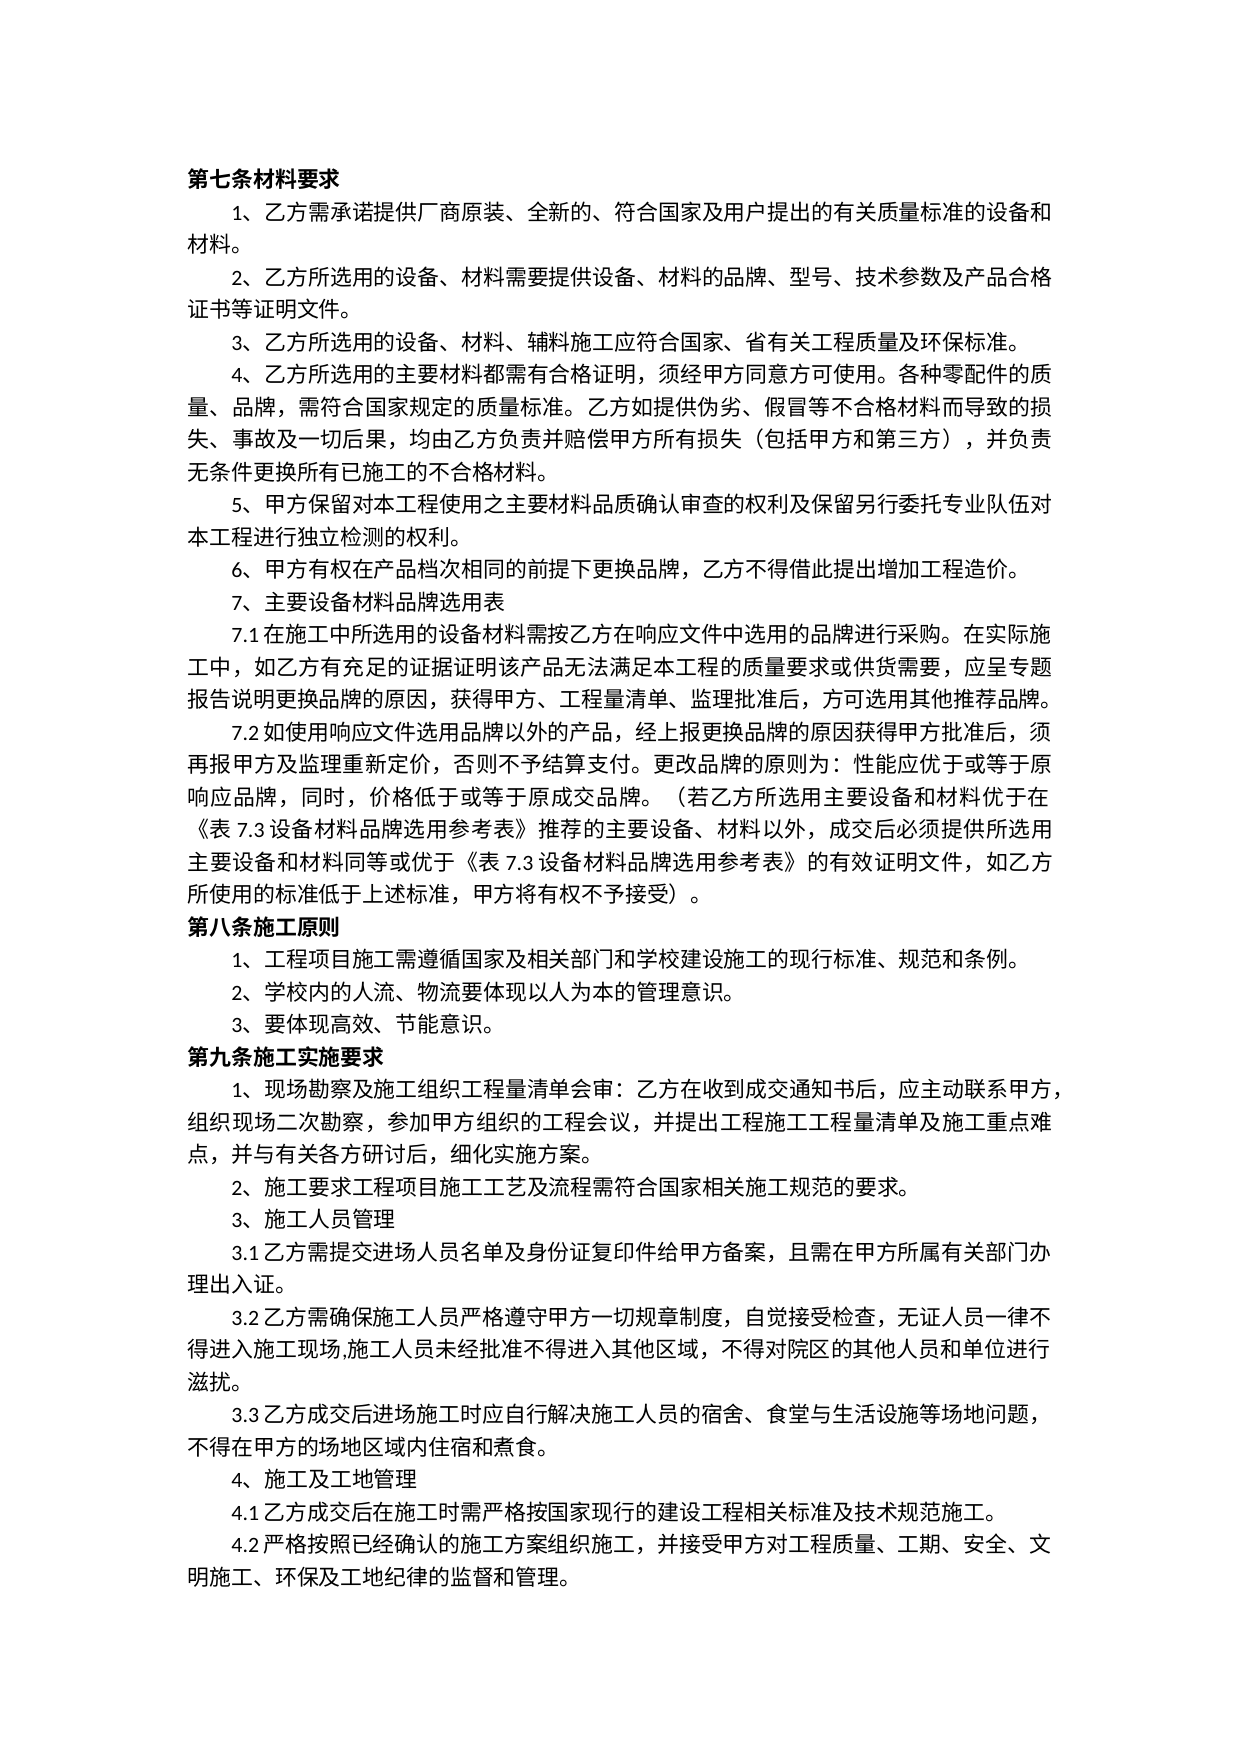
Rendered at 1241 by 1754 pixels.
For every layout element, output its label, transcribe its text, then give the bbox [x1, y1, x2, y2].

text 1、现场勘察及施工组织工程量清单会审：乙方在收到成交通知书后，应主动联系甲方，组织现场二次勘察，参加甲方组织的工程会议，并提出工程施工工程量清单及施工重点难点，并与有关各方研讨后，细化实施方案。 [187, 1072, 1053, 1169]
text 1、工程项目施工需遵循国家及相关部门和学校建设施工的现行标准、规范和条例。 [187, 942, 1053, 974]
text 3、要体现高效、节能意识。 [187, 1007, 1053, 1039]
text 2、学校内的人流、物流要体现以人为本的管理意识。 [187, 974, 1053, 1007]
text 5、甲方保留对本工程使用之主要材料品质确认审查的权利及保留另行委托专业队伍对本工程进行独立检测的权利。 [187, 487, 1053, 552]
text 3.3乙方成交后进场施工时应自行解决施工人员的宿舍、食堂与生活设施等场地问题，不得在甲方的场地区域内住宿和煮食。 [187, 1397, 1053, 1462]
text 3.1乙方需提交进场人员名单及身份证复印件给甲方备案，且需在甲方所属有关部门办理出入证。 [187, 1234, 1053, 1299]
text 2、乙方所选用的设备、材料需要提供设备、材料的品牌、型号、技术参数及产品合格证书等证明文件。 [187, 259, 1053, 324]
text 第七条材料要求 [187, 162, 1053, 194]
text 1、乙方需承诺提供厂商原装、全新的、符合国家及用户提出的有关质量标准的设备和材料。 [187, 194, 1053, 259]
text 4.2严格按照已经确认的施工方案组织施工，并接受甲方对工程质量、工期、安全、文明施工、环保及工地纪律的监督和管理。 [187, 1527, 1053, 1592]
text 3.2乙方需确保施工人员严格遵守甲方一切规章制度，自觉接受检查，无证人员一律不得进入施工现场,施工人员未经批准不得进入其他区域，不得对院区的其他人员和单位进行滋扰。 [187, 1299, 1053, 1397]
text 2、施工要求工程项目施工工艺及流程需符合国家相关施工规范的要求。 [187, 1169, 1053, 1202]
text 第九条施工实施要求 [187, 1039, 1053, 1072]
text 4、施工及工地管理 [187, 1462, 1053, 1494]
text 4、乙方所选用的主要材料都需有合格证明，须经甲方同意方可使用。各种零配件的质量、品牌，需符合国家规定的质量标准。乙方如提供伪劣、假冒等不合格材料而导致的损失、事故及一切后果，均由乙方负责并赔偿甲方所有损失（包括甲方和第三方），并负责无条件更换所有已施工的不合格材料。 [187, 357, 1053, 487]
text 3、乙方所选用的设备、材料、辅料施工应符合国家、省有关工程质量及环保标准。 [187, 324, 1053, 357]
text 7.1在施工中所选用的设备材料需按乙方在响应文件中选用的品牌进行采购。在实际施工中，如乙方有充足的证据证明该产品无法满足本工程的质量要求或供货需要，应呈专题报告说明更换品牌的原因，获得甲方、工程量清单、监理批准后，方可选用其他推荐品牌。 [187, 617, 1053, 714]
text 4.1乙方成交后在施工时需严格按国家现行的建设工程相关标准及技术规范施工。 [187, 1494, 1053, 1527]
text 6、甲方有权在产品档次相同的前提下更换品牌，乙方不得借此提出增加工程造价。 [187, 552, 1053, 584]
text 第八条施工原则 [187, 909, 1053, 942]
text 7、主要设备材料品牌选用表 [187, 584, 1053, 617]
text 7.2如使用响应文件选用品牌以外的产品，经上报更换品牌的原因获得甲方批准后，须再报甲方及监理重新定价，否则不予结算支付。更改品牌的原则为：性能应优于或等于原响应品牌，同时，价格低于或等于原成交品牌。（若乙方所选用主要设备和材料优于在《表7.3设备材料品牌选用参考表》推荐的主要设备、材料以外，成交后必须提供所选用主要设备和材料同等或优于《表7.3设备材料品牌选用参考表》的有效证明文件，如乙方所使用的标准低于上述标准，甲方将有权不予接受）。 [187, 714, 1053, 909]
text 3、施工人员管理 [187, 1202, 1053, 1234]
